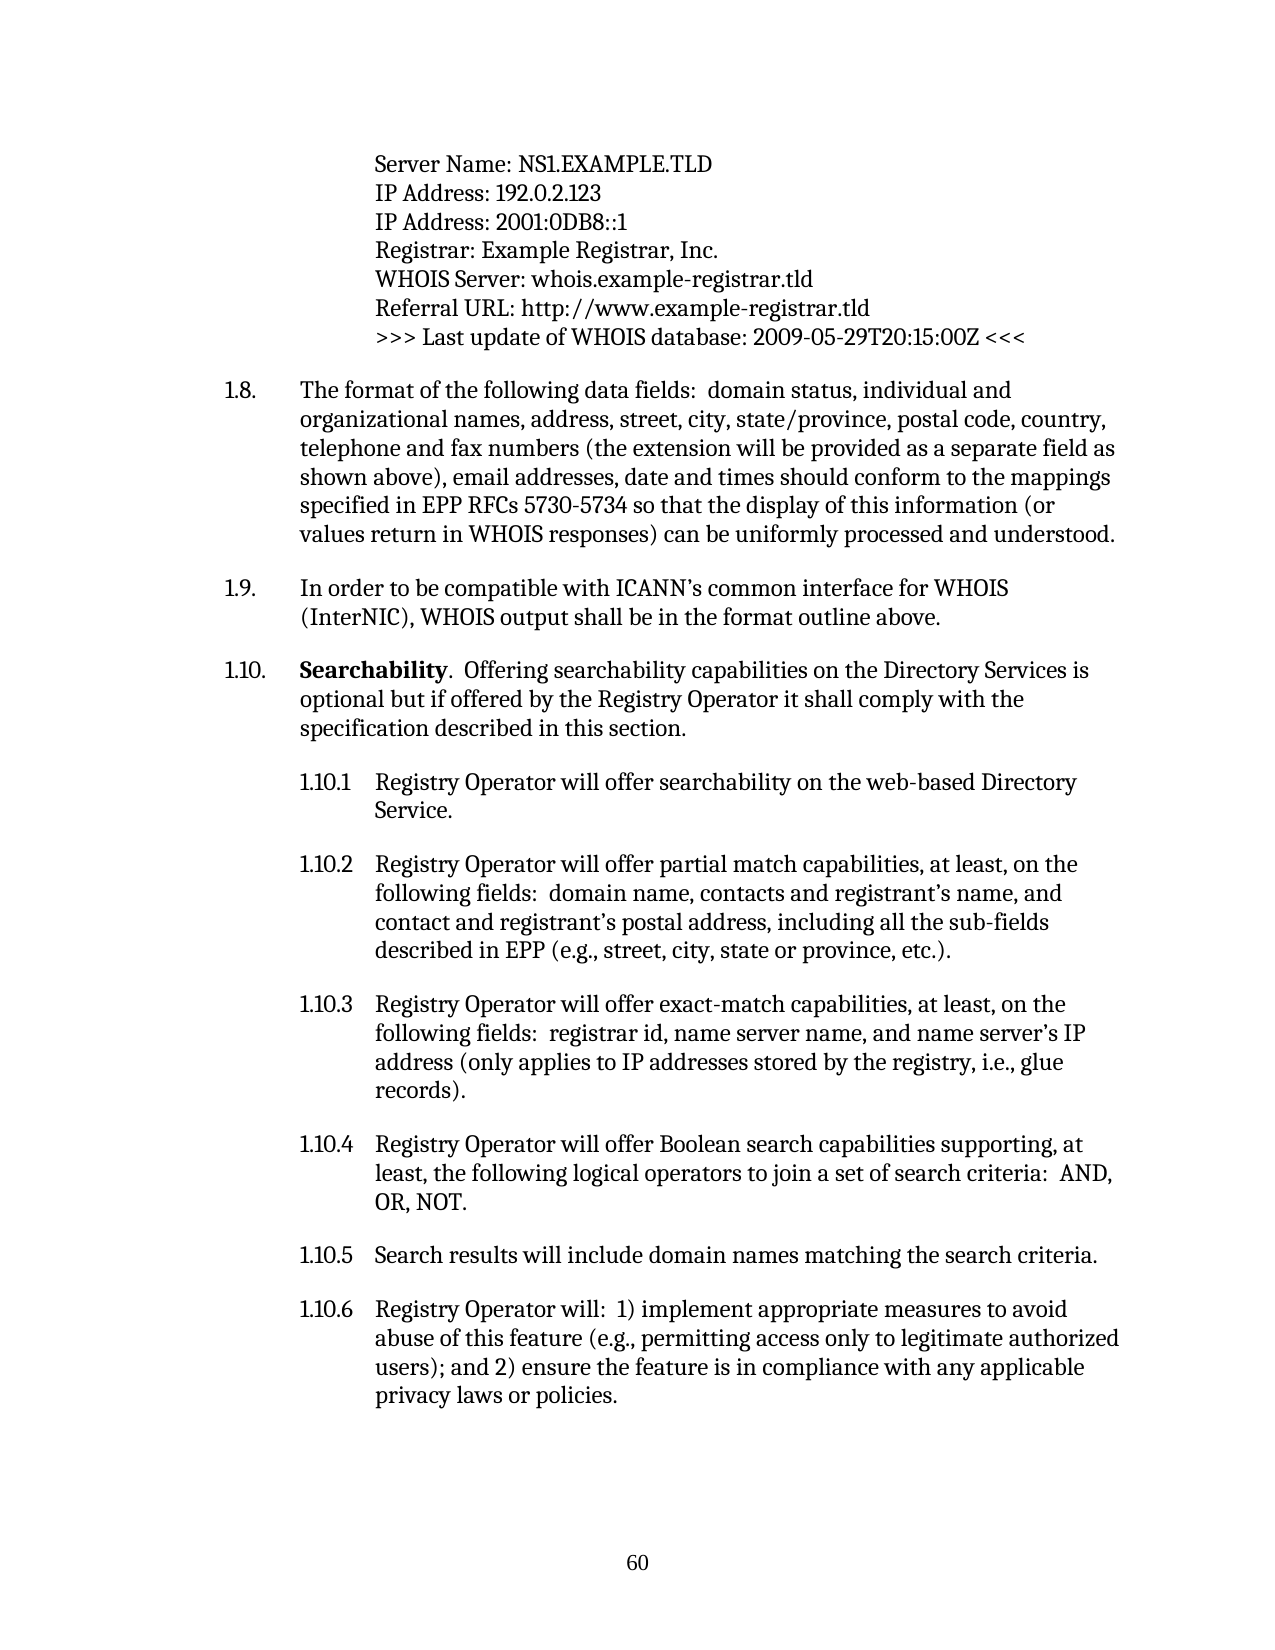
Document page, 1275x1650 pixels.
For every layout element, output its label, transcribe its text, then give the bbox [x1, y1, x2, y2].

text Registry Operator will: 1) implement appropriate measures to avoid abuse of this feature (e.g., permitting access only to legitimate authorized users); and 2) ensure the feature is in compliance with any applicable privacy laws or policies. [300, 1295, 1125, 1410]
text Registry Operator will offer searchability on the web-based Directory Service. [300, 767, 1125, 825]
text Server Name: NS1.EXAMPLE.TLD IP Address: 192.0.2.123 IP Address: 2001:0DB8::1 Registrar: Example Registrar, Inc. WHOIS Server: whois.example-registrar.tld Referral URL: http://www.example-registrar.tld >>> Last update of WHOIS database: 2009-05-29T20:15:00Z <<< [375, 150, 1125, 351]
text Registry Operator will offer Boolean search capabilities supporting, at least, the following logical operators to join a set of search criteria: AND, OR, NOT. [300, 1130, 1125, 1216]
text Registry Operator will offer partial match capabilities, at least, on the following fields: domain name, contacts and registrant’s name, and contact and registrant’s postal address, including all the sub-fields described in EPP (e.g., street, city, state or province, etc.). [300, 850, 1125, 965]
text In order to be compatible with ICANN’s common interface for WHOIS (InterNIC), WHOIS output shall be in the format outline above. [225, 574, 1125, 631]
text Search results will include domain names matching the search criteria. [300, 1241, 1125, 1270]
text Registry Operator will offer exact-match capabilities, at least, on the following fields: registrar id, name server name, and name server’s IP address (only applies to IP addresses stored by the registry, i.e., glue records). [300, 990, 1125, 1105]
text The format of the following data fields: domain status, individual and organizational names, address, street, city, state/province, postal code, country, telephone and fax numbers (the extension will be provided as a separate field as shown above), email addresses, date and times should conform to the mappings specified in EPP RFCs 5730-5734 so that the display of this information (or values return in WHOIS responses) can be uniformly processed and understood. [225, 376, 1125, 549]
text Searchability. Offering searchability capabilities on the Directory Services is optional but if offered by the Registry Operator it shall comply with the specification described in this section. [225, 656, 1125, 742]
